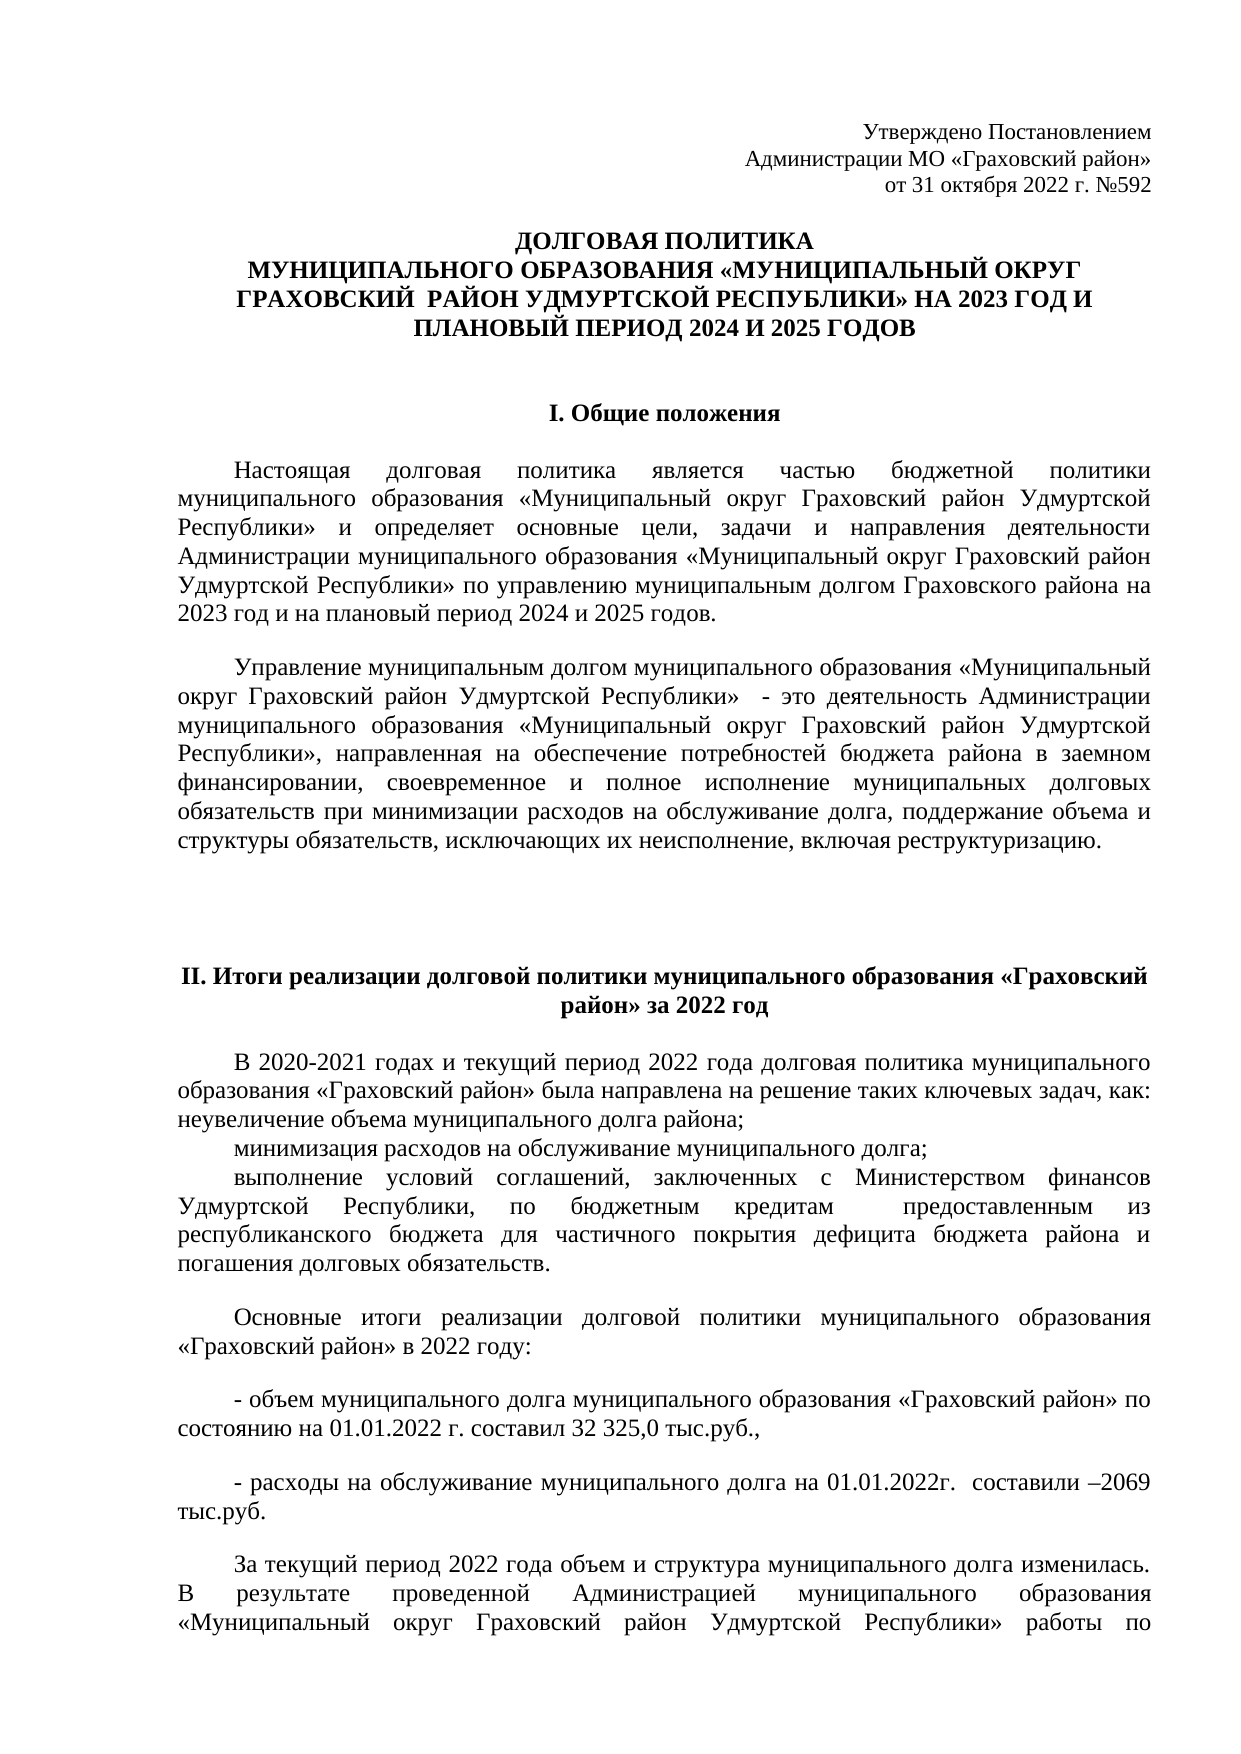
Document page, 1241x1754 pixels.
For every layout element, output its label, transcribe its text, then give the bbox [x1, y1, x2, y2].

text - объем муниципального долга муниципального образования «Граховский район» по состоянию на 01.01.2022 г. составил 32 325,0 тыс.руб., [177, 1384, 1152, 1442]
text Администрации МО «Граховский район» [177, 144, 1152, 171]
text Настоящая долговая политика является частью бюджетной политики муниципального образования «Муниципальный округ Граховский район Удмуртской Республики» и определяет основные цели, задачи и направления деятельности Администрации муниципального образования «Муниципальный округ Граховский район Удмуртской Республики» по управлению муниципальным долгом Граховского района на 2023 год и на плановый период 2024 и 2025 годов. [177, 455, 1152, 627]
text Утверждено Постановлением [177, 118, 1152, 144]
text В 2020-2021 годах и текущий период 2022 года долговая политика муниципального образования «Граховский район» была направлена на решение таких ключевых задач, как: неувеличение объема муниципального долга района; [177, 1047, 1152, 1133]
text выполнение условий соглашений, заключенных с Министерством финансов Удмуртской Республики, по бюджетным кредитам предоставленным из республиканского бюджета для частичного покрытия дефицита бюджета района и погашения долговых обязательств. [177, 1162, 1152, 1277]
text Управление муниципальным долгом муниципального образования «Муниципальный округ Граховский район Удмуртской Республики» - это деятельность Администрации муниципального образования «Муниципальный округ Граховский район Удмуртской Республики», направленная на обеспечение потребностей бюджета района в заемном финансировании, своевременное и полное исполнение муниципальных долговых обязательств при минимизации расходов на обслуживание долга, поддержание объема и структуры обязательств, исключающих их неисполнение, включая реструктуризацию. [177, 652, 1152, 853]
text II. Итоги реализации долговой политики муниципального образования «Граховский район» за 2022 год [177, 961, 1152, 1019]
text от 31 октября 2022 г. №592 [693, 171, 1152, 197]
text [177, 1549, 1152, 1636]
text минимизация расходов на обслуживание муниципального долга; [177, 1133, 1152, 1162]
text МУНИЦИПАЛЬНОГО ОБРАЗОВАНИЯ «МУНИЦИПАЛЬНЫЙ ОКРУГ ГРАХОВСКИЙ РАЙОН УДМУРТСКОЙ РЕСПУБЛИКИ» НА 2023 ГОД И ПЛАНОВЫЙ ПЕРИОД 2024 И 2025 ГОДОВ [177, 255, 1152, 341]
text Основные итоги реализации долговой политики муниципального образования «Граховский район» в 2022 году: [177, 1302, 1152, 1359]
text ДОЛГОВАЯ ПОЛИТИКА [177, 226, 1152, 255]
text I. Общие положения [177, 398, 1152, 427]
text - расходы на обслуживание муниципального долга на 01.01.2022г. составили –2069 тыс.руб. [177, 1467, 1152, 1524]
